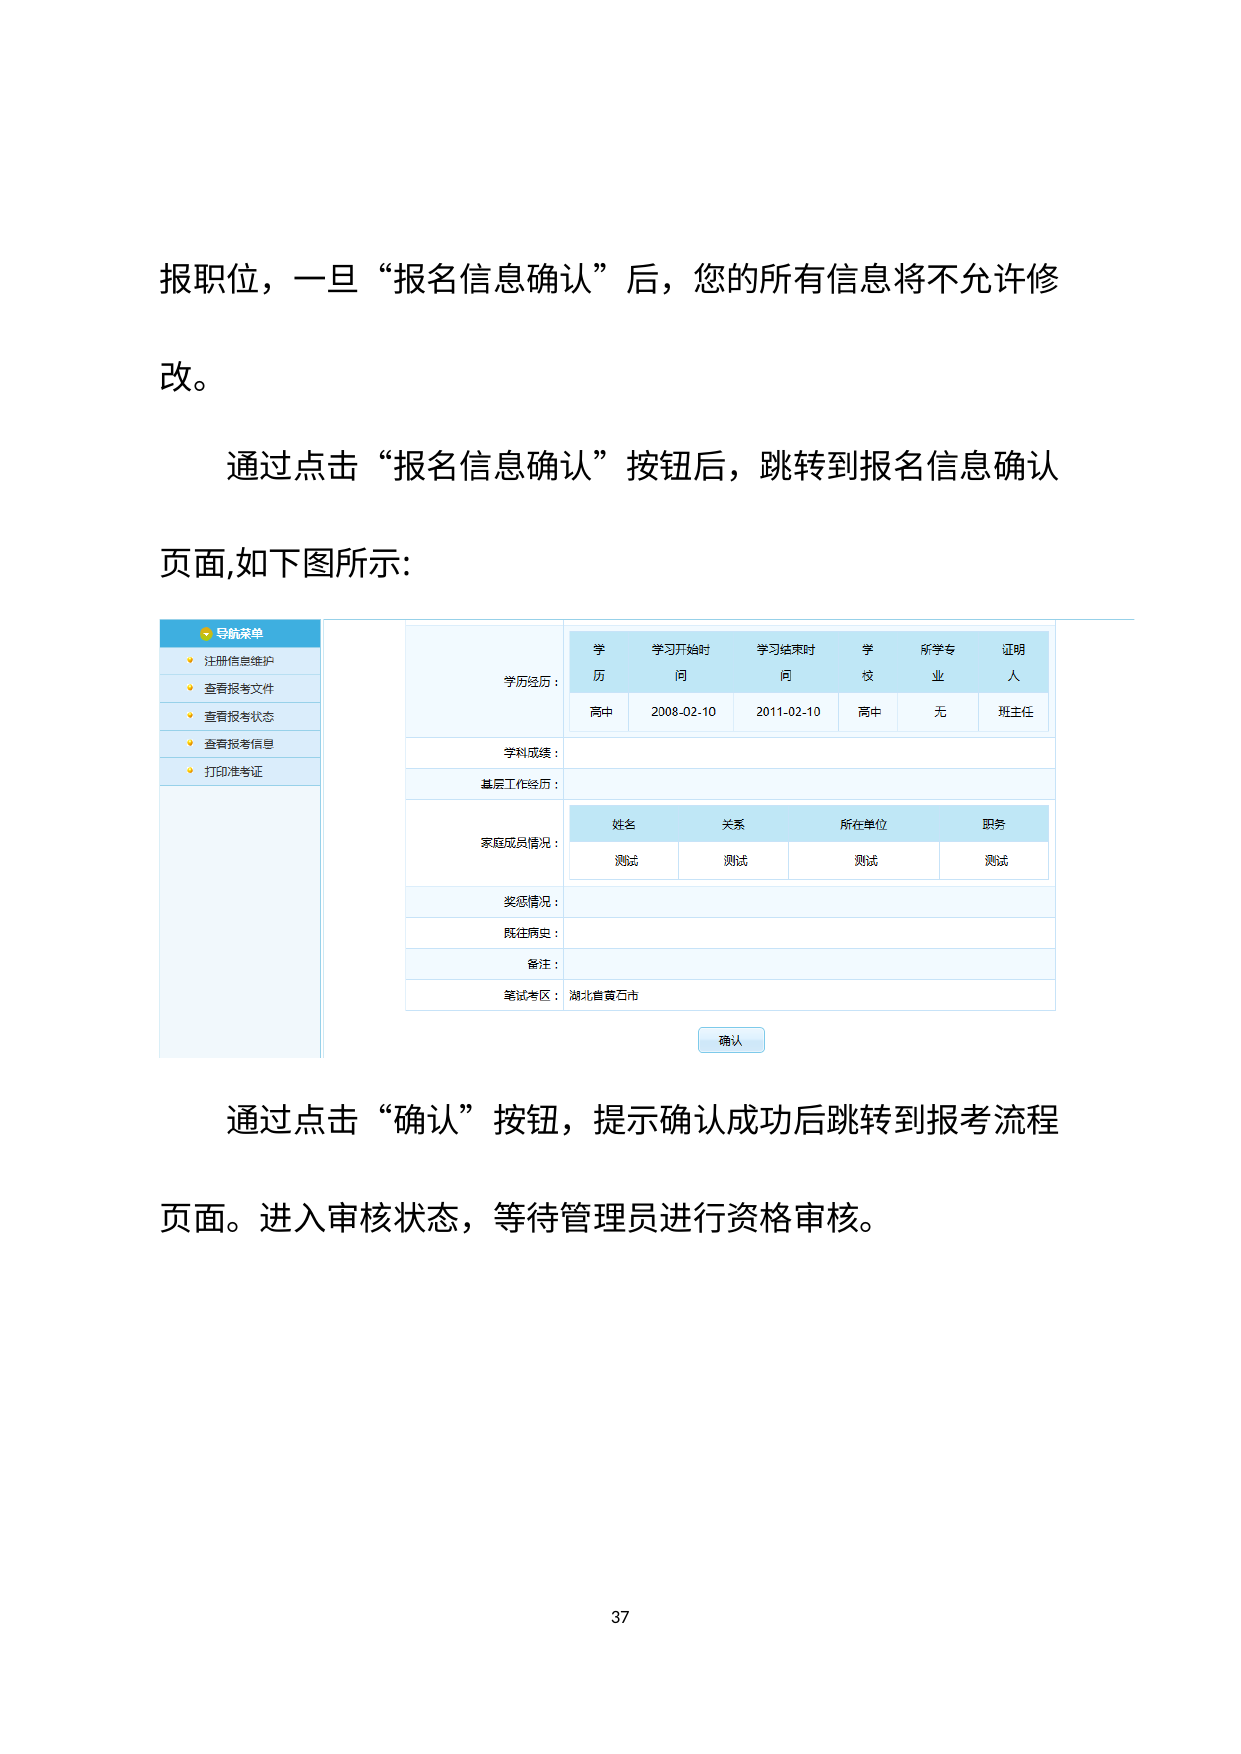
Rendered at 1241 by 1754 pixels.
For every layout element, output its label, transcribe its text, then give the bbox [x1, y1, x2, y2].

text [159, 245, 1081, 407]
text 通过点击“报名信息确认”按钮后，跳转到报名信息确认页面,如下图所示: [159, 431, 1081, 594]
picture [159, 617, 1135, 1058]
text 通过点击“确认”按钮，提示确认成功后跳转到报考流程页面。进入审核状态，等待管理员进行资格审核。 [159, 1086, 1081, 1248]
